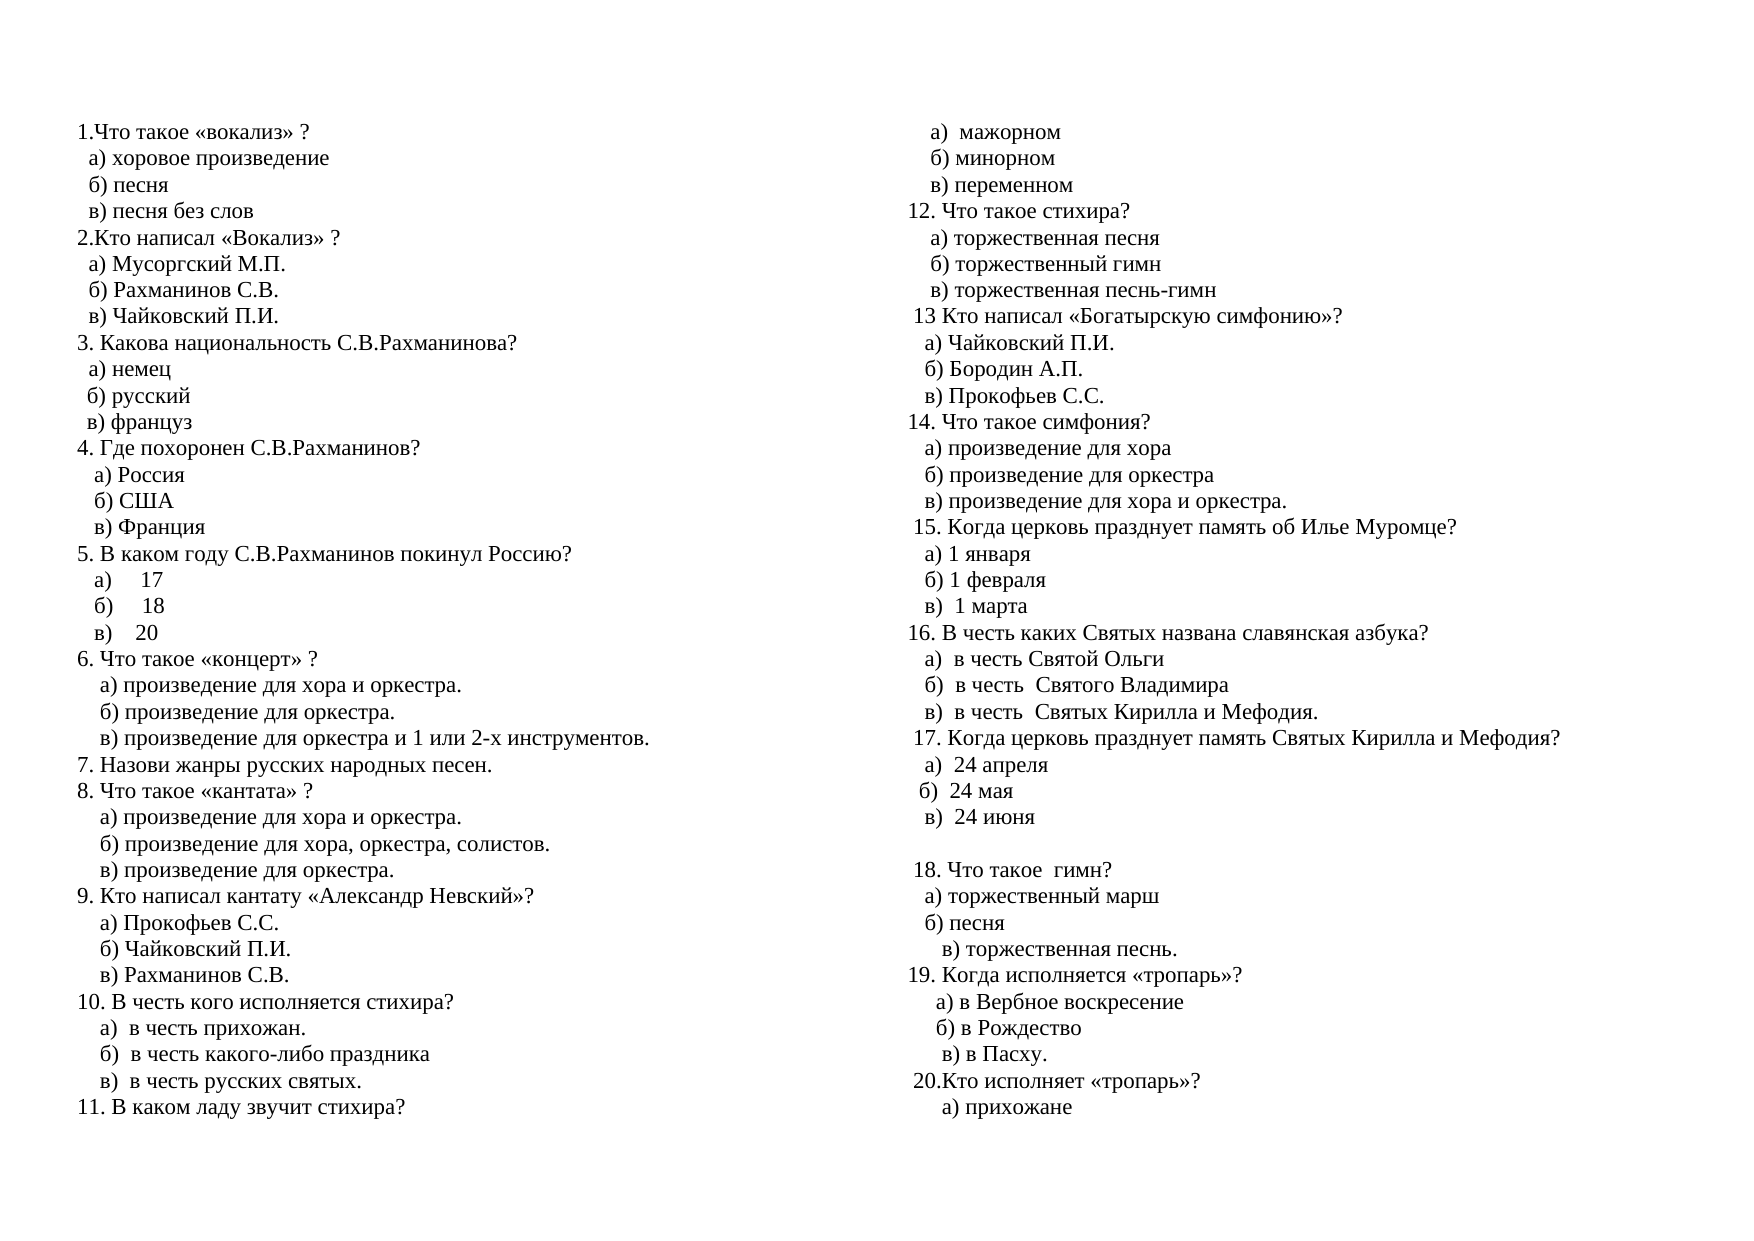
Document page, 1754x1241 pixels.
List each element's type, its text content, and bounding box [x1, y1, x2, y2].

text в) 1 марта [907, 592, 1721, 619]
text б) 18 [77, 592, 834, 619]
text б) в честь какого-либо праздника [77, 1041, 834, 1067]
text б) в Рождество [907, 1014, 1721, 1041]
text в) Прокофьев С.С. [907, 382, 1665, 408]
text а) Чайковский П.И. [907, 329, 1665, 355]
text б) в честь Святого Владимира [907, 672, 1721, 698]
text в) произведение для оркестра. [77, 856, 834, 882]
text б) США [77, 487, 834, 513]
text в) переменном [907, 171, 1665, 197]
text 11. В каком ладу звучит стихира? [77, 1093, 834, 1119]
text б) Рахманинов С.В. [77, 276, 834, 303]
text 17. Когда церковь празднует память Святых Кирилла и Мефодия? [907, 724, 1721, 751]
text а) произведение для хора [907, 434, 1665, 461]
text 13 Кто написал «Богатырскую симфонию»? [907, 303, 1665, 329]
text в) торжественная песнь-гимн [907, 276, 1665, 303]
text 3. Какова национальность С.В.Рахманинова? [77, 329, 834, 355]
text в) торжественная песнь. [907, 935, 1721, 961]
text б) песня [907, 909, 1721, 935]
text 20.Кто исполняет «тропарь»? [907, 1067, 1721, 1093]
text в) Франция [77, 513, 834, 540]
text б) Бородин А.П. [907, 355, 1665, 382]
text в) в Пасху. [907, 1041, 1721, 1067]
text 10. В честь кого исполняется стихира? [77, 988, 834, 1014]
text 6. Что такое «концерт» ? [77, 645, 834, 672]
text б) русский [58, 382, 834, 408]
text 16. В честь каких Святых названа славянская азбука? [907, 619, 1721, 645]
text а) 17 [77, 566, 834, 592]
text в) 24 июня [907, 803, 1721, 830]
text а) в честь прихожан. [77, 1014, 834, 1041]
text а) в Вербное воскресение [907, 988, 1721, 1014]
text 14. Что такое симфония? [907, 408, 1665, 434]
text в) произведение для хора и оркестра. [907, 487, 1721, 513]
text б) Чайковский П.И. [77, 935, 834, 961]
text б) торжественный гимн [907, 250, 1665, 276]
text в) 20 [77, 619, 834, 645]
text а) хоровое произведение [77, 144, 834, 171]
text 1.Что такое «вокализ» ? [77, 118, 834, 144]
text в) француз [58, 408, 834, 434]
text 2.Кто написал «Вокализ» ? [77, 223, 834, 250]
text в) Чайковский П.И. [77, 303, 834, 329]
text а) мажорном [907, 118, 1665, 144]
text 18. Что такое гимн? [907, 856, 1721, 882]
text б) произведение для хора, оркестра, солистов. [77, 830, 834, 856]
text а) Прокофьев С.С. [77, 909, 834, 935]
text а) торжественная песня [907, 223, 1665, 250]
text а) торжественный марш [907, 882, 1721, 909]
text б) песня [77, 171, 834, 197]
text 7. Назови жанры русских народных песен. [77, 751, 834, 777]
text 19. Когда исполняется «тропарь»? [907, 961, 1721, 988]
text б) произведение для оркестра [907, 461, 1721, 487]
text а) произведение для хора и оркестра. [77, 803, 834, 830]
text а) 1 января [907, 540, 1721, 566]
text в) в честь Святых Кирилла и Мефодия. [907, 698, 1721, 724]
text 5. В каком году С.В.Рахманинов покинул Россию? [77, 540, 834, 566]
text а) Мусоргский М.П. [77, 250, 834, 276]
text в) Рахманинов С.В. [77, 961, 834, 988]
text 12. Что такое стихира? [907, 197, 1665, 223]
text б) 24 мая [907, 777, 1721, 803]
text в) песня без слов [77, 197, 834, 223]
text б) минорном [907, 144, 1665, 171]
text 4. Где похоронен С.В.Рахманинов? [77, 434, 834, 461]
text 15. Когда церковь празднует память об Илье Муромце? [907, 513, 1721, 540]
text а) в честь Святой Ольги [907, 645, 1721, 672]
text 8. Что такое «кантата» ? [77, 777, 834, 803]
text в) произведение для оркестра и 1 или 2-х инструментов. [77, 724, 834, 751]
text 9. Кто написал кантату «Александр Невский»? [77, 882, 834, 909]
text б) произведение для оркестра. [77, 698, 834, 724]
text б) 1 февраля [907, 566, 1721, 592]
text а) произведение для хора и оркестра. [77, 672, 834, 698]
text а) прихожане [907, 1093, 1721, 1119]
text а) Россия [77, 461, 834, 487]
text а) немец [77, 355, 834, 382]
text в) в честь русских святых. [77, 1067, 834, 1093]
text а) 24 апреля [907, 751, 1721, 777]
